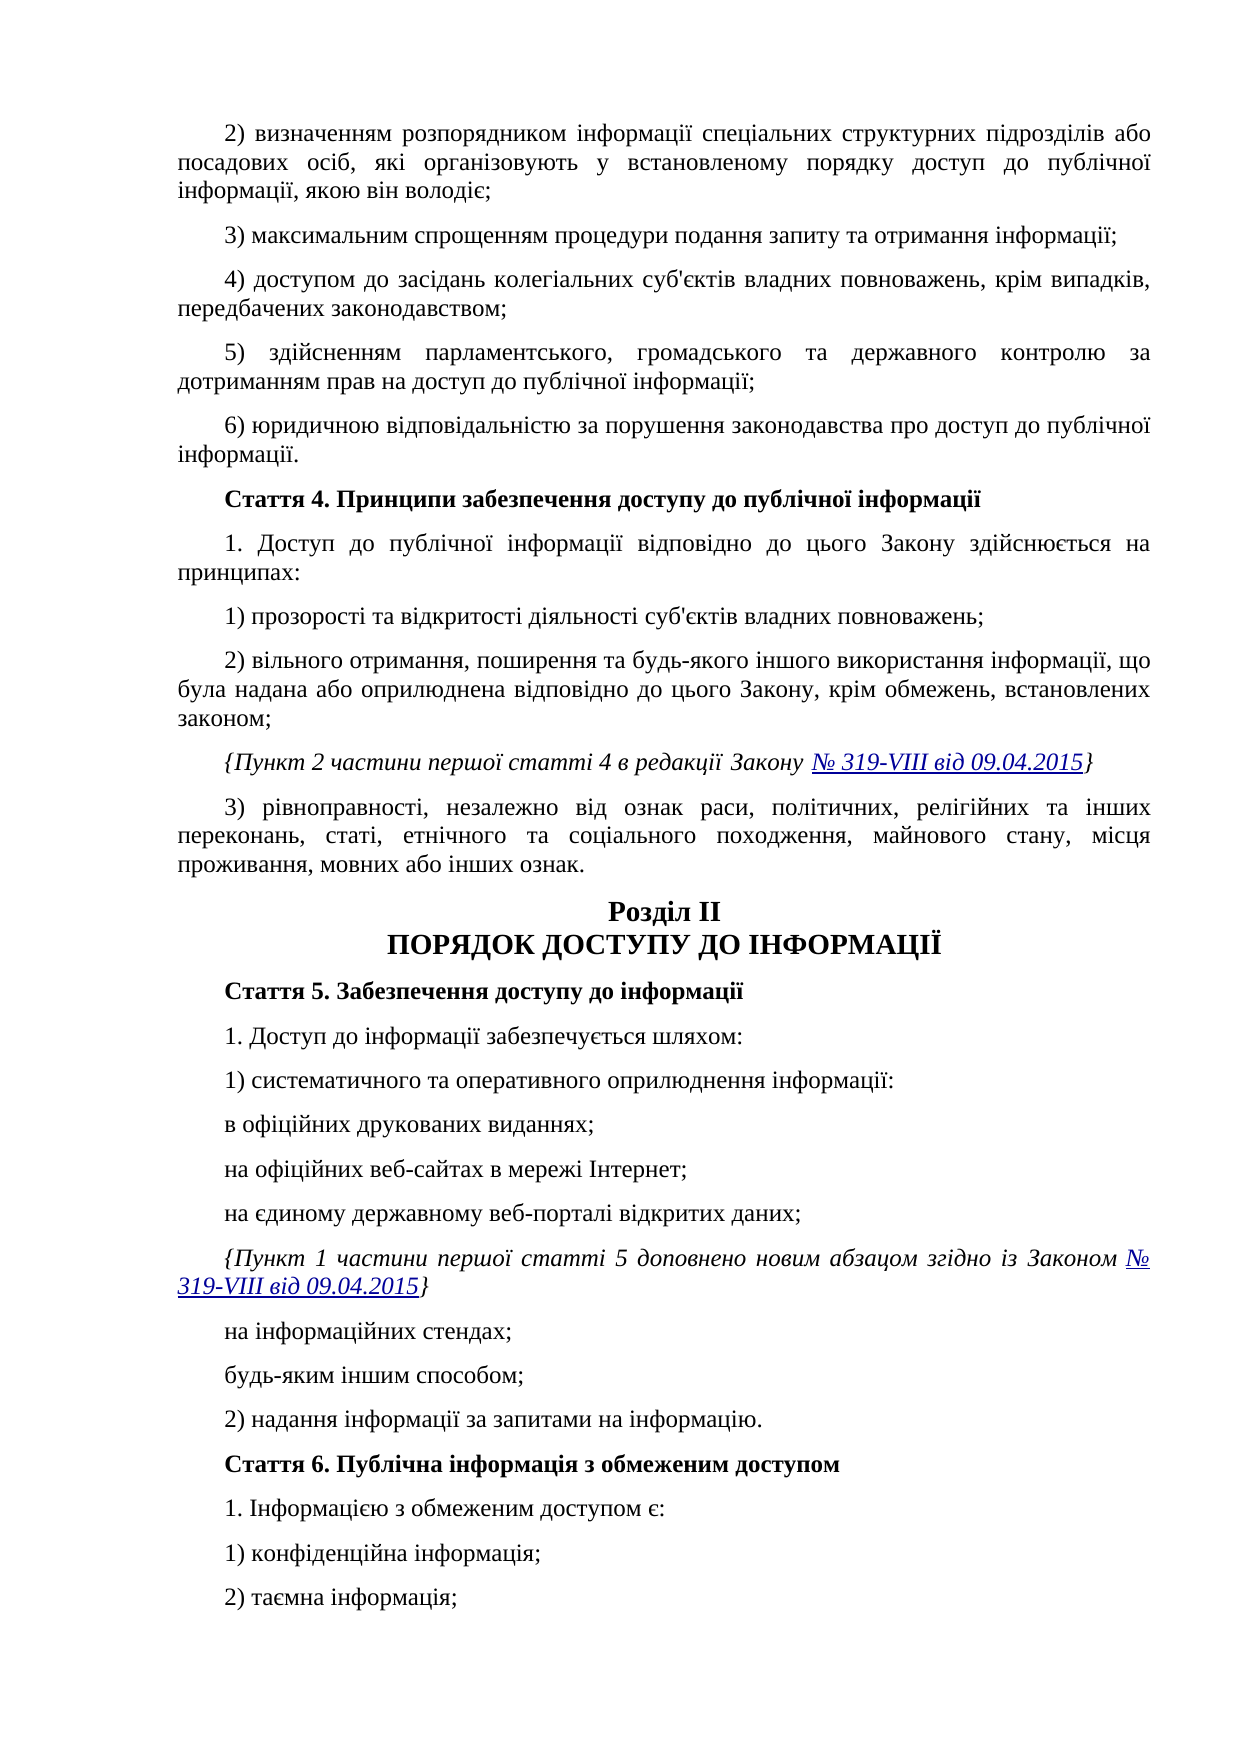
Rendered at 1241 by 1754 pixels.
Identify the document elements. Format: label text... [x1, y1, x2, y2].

text {Пункт 1 частини першої статті 5 доповнено новим абзацом згідно із Законом № 319-VIII від 09.04.2015} [177, 1243, 1152, 1300]
text 2) таємна інформація; [177, 1582, 1152, 1611]
text 3) рівноправності, незалежно від ознак раси, політичних, релігійних та інших переконань, статі, етнічного та соціального походження, майнового стану, місця проживання, мовних або інших ознак. [177, 792, 1152, 878]
text 2) надання інформації за запитами на інформацію. [177, 1404, 1152, 1433]
text 1) систематичного та оперативного оприлюднення інформації: [177, 1065, 1152, 1094]
text 6) юридичною відповідальністю за порушення законодавства про доступ до публічної інформації. [177, 411, 1152, 468]
text {Пункт 2 частини першої статті 4 в редакції Закону № 319-VIII від 09.04.2015} [177, 747, 1152, 776]
text 1) прозорості та відкритості діяльності суб'єктів владних повноважень; [177, 601, 1152, 630]
text в офіційних друкованих виданнях; [177, 1109, 1152, 1138]
text на офіційних веб-сайтах в мережі Інтернет; [177, 1154, 1152, 1183]
text на єдиному державному веб-порталі відкритих даних; [177, 1198, 1152, 1227]
text Стаття 5. Забезпечення доступу до інформації [177, 976, 1152, 1005]
text 2) вільного отримання, поширення та будь-якого іншого використання інформації, що була надана або оприлюднена відповідно до цього Закону, крім обмежень, встановлених законом; [177, 646, 1152, 732]
text на інформаційних стендах; [177, 1316, 1152, 1344]
text 5) здійсненням парламентського, громадського та державного контролю за дотриманням прав на доступ до публічної інформації; [177, 337, 1152, 395]
text 1) конфіденційна інформація; [177, 1538, 1152, 1566]
text будь-яким іншим способом; [177, 1360, 1152, 1389]
text Стаття 4. Принципи забезпечення доступу до публічної інформації [177, 484, 1152, 512]
text Стаття 6. Публічна інформація з обмеженим доступом [177, 1449, 1152, 1478]
text 3) максимальним спрощенням процедури подання запиту та отримання інформації; [177, 220, 1152, 249]
text 1. Доступ до публічної інформації відповідно до цього Закону здійснюється на принципах: [177, 528, 1152, 586]
text 4) доступом до засідань колегіальних суб'єктів владних повноважень, крім випадків, передбачених законодавством; [177, 264, 1152, 322]
text 1. Доступ до інформації забезпечується шляхом: [177, 1021, 1152, 1049]
text Розділ II ПОРЯДОК ДОСТУПУ ДО ІНФОРМАЦІЇ [224, 894, 1105, 961]
text 2) визначенням розпорядником інформації спеціальних структурних підрозділів або посадових осіб, які організовують у встановленому порядку доступ до публічної інформації, якою він володіє; [177, 118, 1152, 204]
text 1. Інформацією з обмеженим доступом є: [177, 1493, 1152, 1522]
